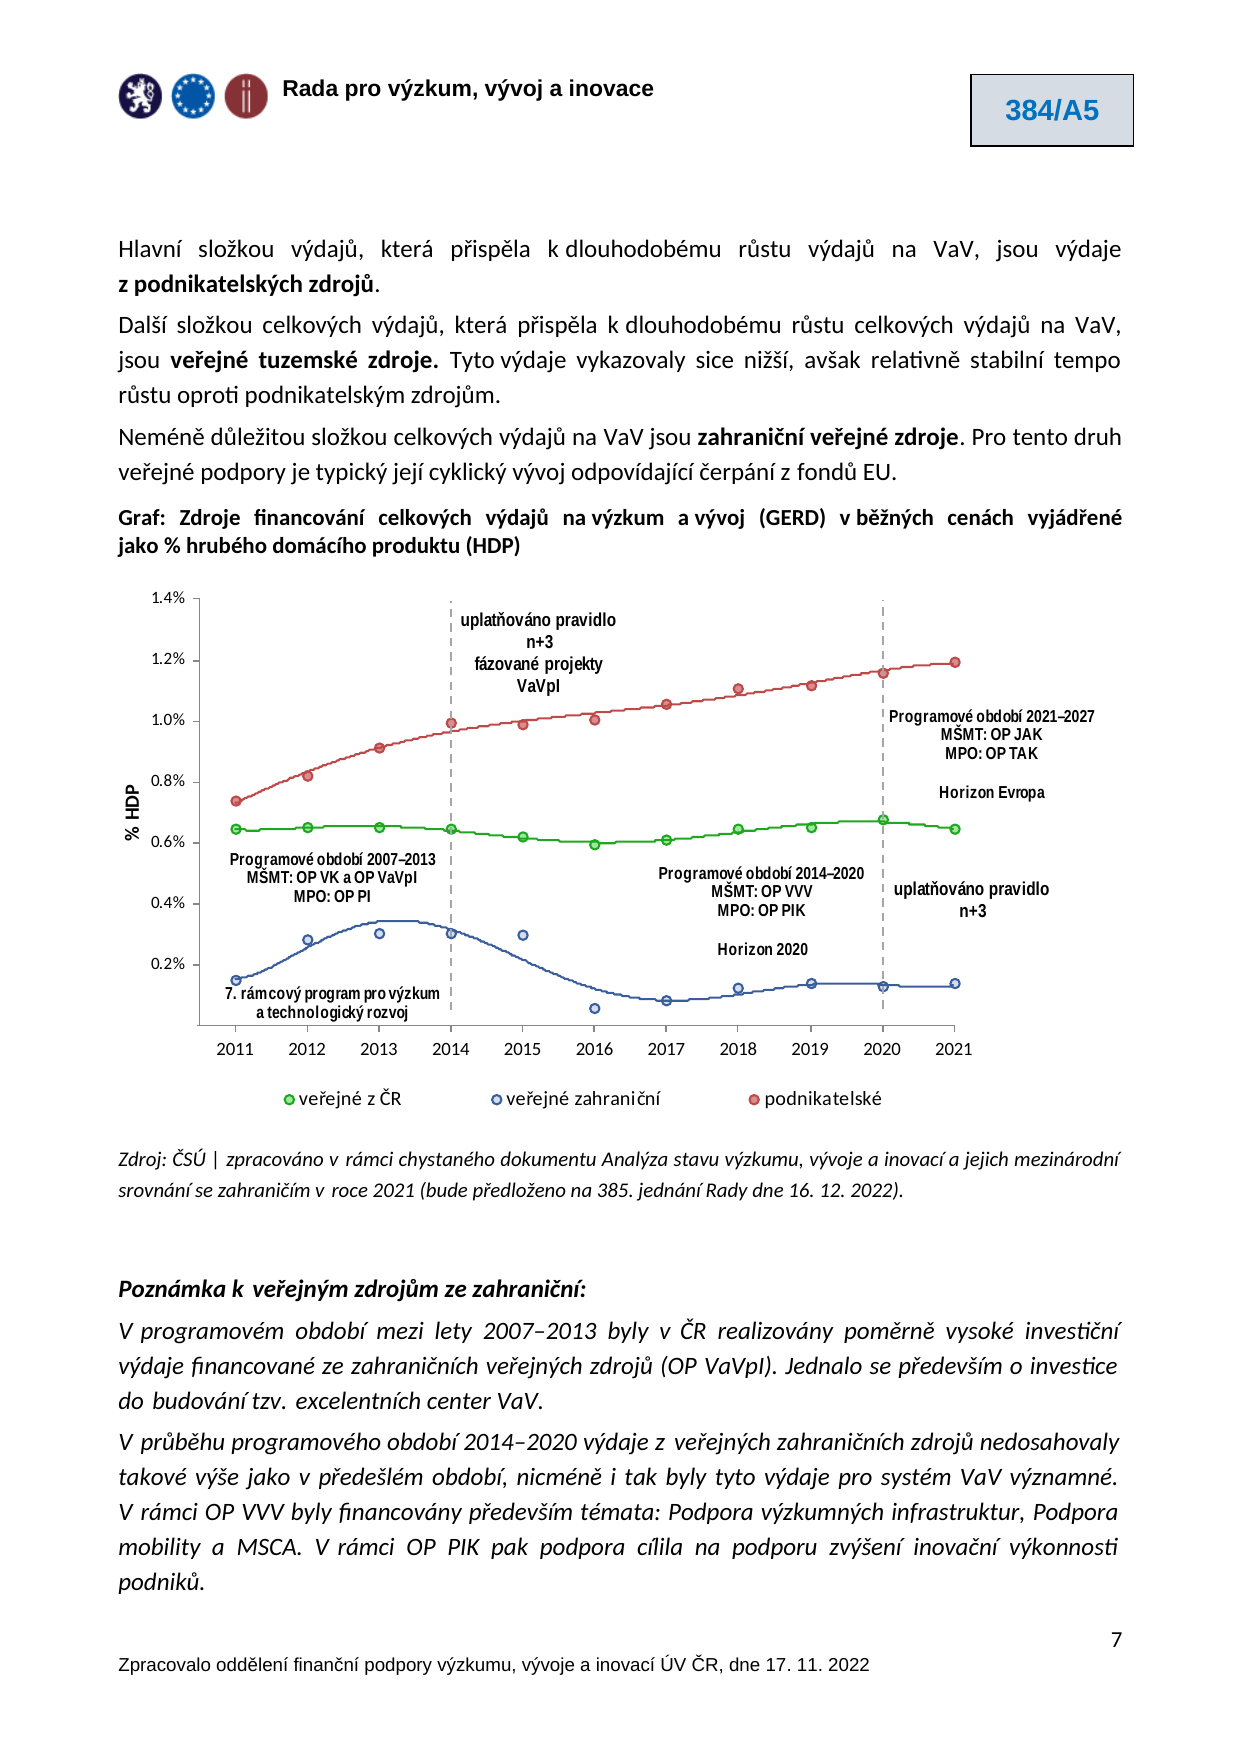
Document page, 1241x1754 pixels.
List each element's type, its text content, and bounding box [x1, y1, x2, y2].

text V průběhu programového období 2014–2020 výdaje z veřejných zahraničních zdrojů nedosahovaly takové výše jako v předešlém období, nicméně i tak byly tyto výdaje pro systém VaV významné. V rámci OP VVV byly financovány především témata: Podpora výzkumných infrastruktur, Podpora mobility a MSCA. V rámci OP PIK pak podpora cílila na podporu zvýšení inovační výkonnosti podniků. [118, 1426, 1122, 1597]
text Hlavní složkou výdajů, která přispěla k dlouhodobému růstu výdajů na VaV, jsou výdaje z podnikatelských zdrojů. [118, 233, 1122, 299]
text Další složkou celkových výdajů, která přispěla k dlouhodobému růstu celkových výdajů na VaV, jsou veřejné tuzemské zdroje. Tyto výdaje vykazovaly sice nižší, avšak relativně stabilní tempo růstu oproti podnikatelským zdrojům. [118, 309, 1122, 410]
picture [118, 73, 268, 120]
text Graf: Zdroje financování celkových výdajů na výzkum a vývoj (GERD) v běžných cenách vyjádřené jako % hrubého domácího produktu (HDP) [118, 503, 1122, 559]
text V programovém období mezi lety 2007–2013 byly v ČR realizovány poměrně vysoké investiční výdaje financované ze zahraničních veřejných zdrojů (OP VaVpI). Jednalo se především o investice do budování tzv. excelentních center VaV. [118, 1315, 1122, 1415]
text Poznámka k veřejným zdrojům ze zahraniční: [118, 1274, 1122, 1304]
text Neméně důležitou složkou celkových výdajů na VaV jsou zahraniční veřejné zdroje. Pro tento druh veřejné podpory je typický její cyklický vývoj odpovídající čerpání z fondů EU. [118, 421, 1122, 486]
text Zdroj: ČSÚ | zpracováno v rámci chystaného dokumentu Analýza stavu výzkumu, vývoje a inovací a jejich mezinárodní srovnání se zahraničím v roce 2021 (bude předloženo na 385. jednání Rady dne 16. 12. 2022). [118, 1147, 1122, 1202]
